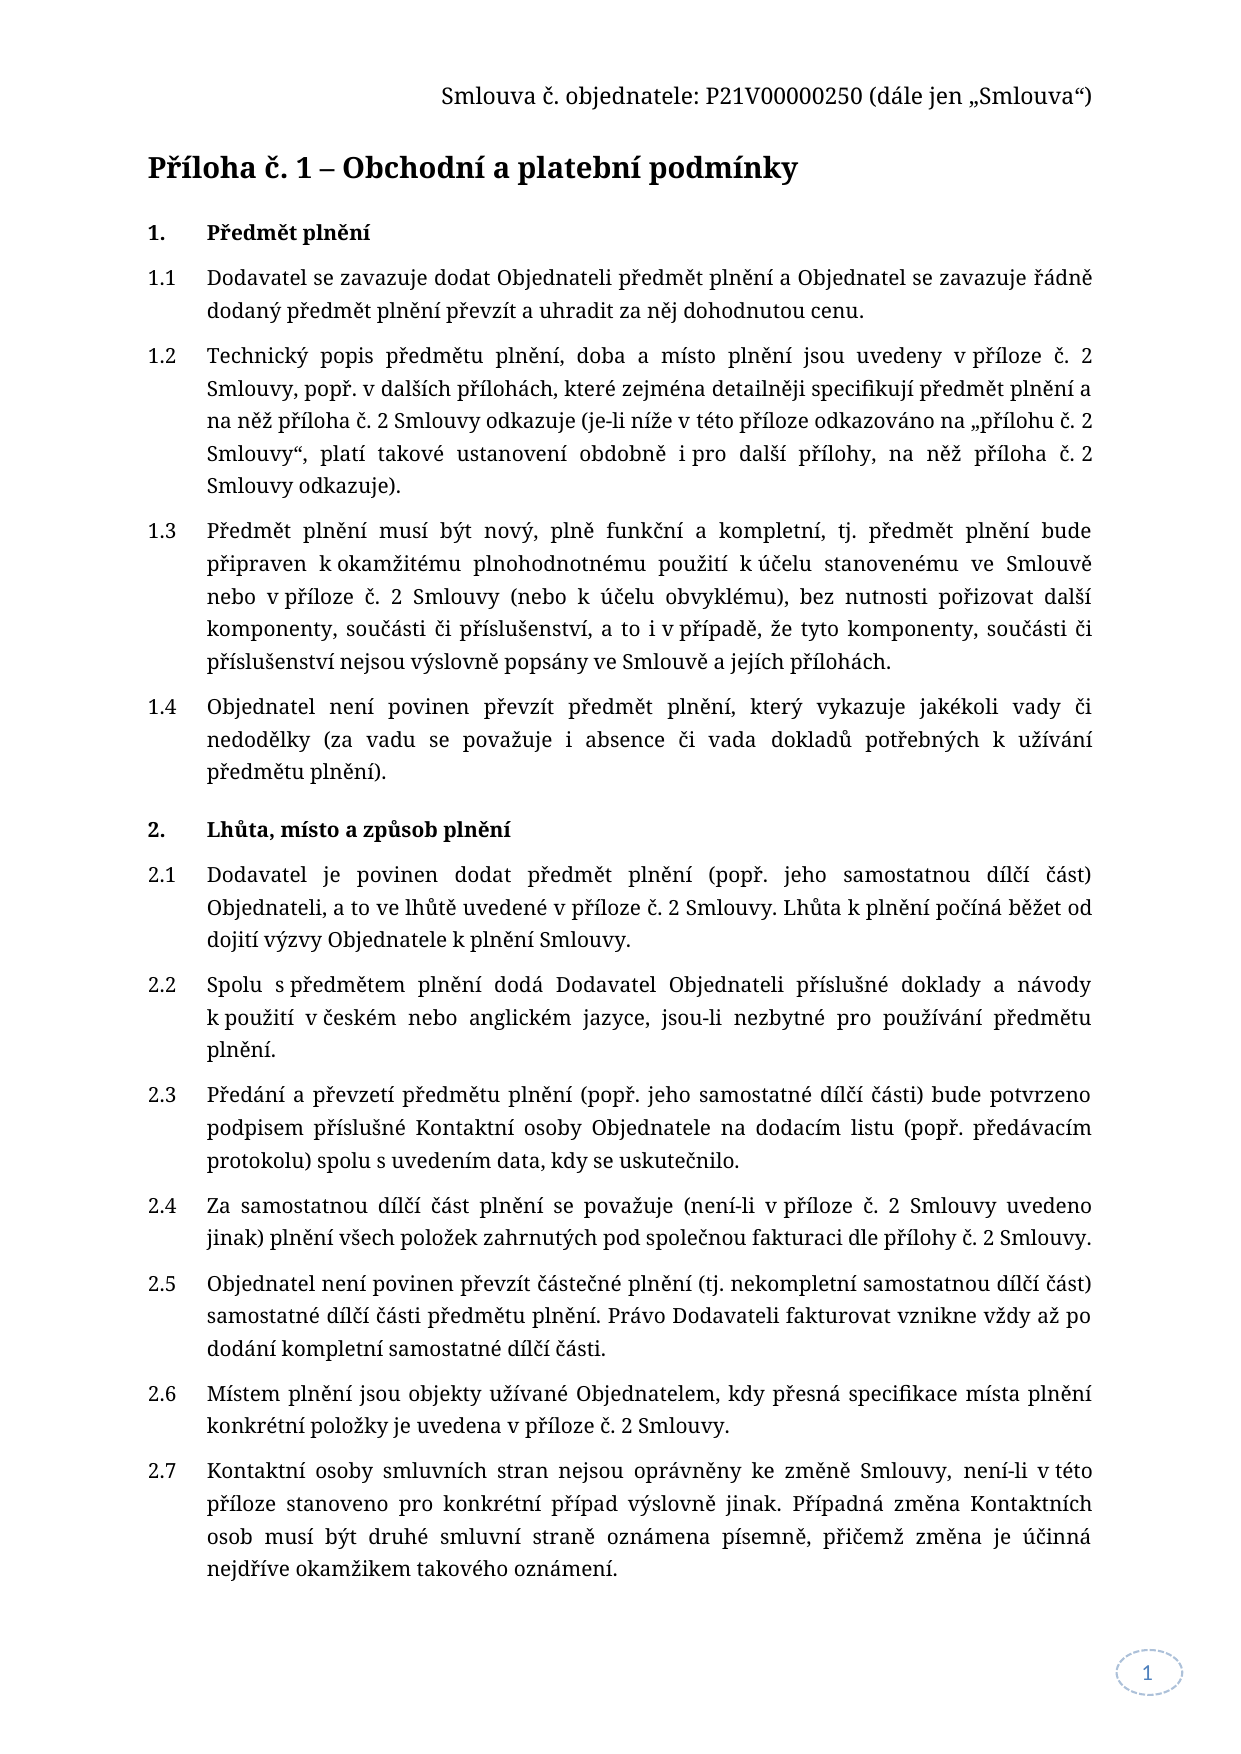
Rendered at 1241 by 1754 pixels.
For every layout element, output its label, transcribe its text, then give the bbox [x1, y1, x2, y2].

list Předmět plnění musí být nový, plně funkční a kompletní, tj. předmět plnění bude připraven k okamžitému plnohodnotnému použití k účelu stanovenému ve Smlouvě nebo v příloze č. 2 Smlouvy (nebo k účelu obvyklému), bez nutnosti pořizovat další komponenty, součásti či příslušenství, a to i v případě, že tyto komponenty, součásti či příslušenství nejsou výslovně popsány ve Smlouvě a jejích přílohách. [148, 517, 1093, 675]
text Příloha č. 1 – Obchodní a platební podmínky [148, 148, 1093, 187]
list Spolu s předmětem plnění dodá Dodavatel Objednateli příslušné doklady a návody k použití v českém nebo anglickém jazyce, jsou-li nezbytné pro používání předmětu plnění. [148, 970, 1093, 1064]
list Objednatel není povinen převzít částečné plnění (tj. nekompletní samostatnou dílčí část) samostatné dílčí části předmětu plnění. Právo Dodavateli fakturovat vznikne vždy až po dodání kompletní samostatné dílčí části. [148, 1269, 1093, 1362]
list Kontaktní osoby smluvních stran nejsou oprávněny ke změně Smlouvy, není-li v této příloze stanoveno pro konkrétní případ výslovně jinak. Případná změna Kontaktních osob musí být druhé smluvní straně oznámena písemně, přičemž změna je účinná nejdříve okamžikem takového oznámení. [148, 1457, 1093, 1583]
list Místem plnění jsou objekty užívané Objednatelem, kdy přesná specifikace místa plnění konkrétní položky je uvedena v příloze č. 2 Smlouvy. [148, 1379, 1093, 1440]
list Za samostatnou dílčí část plnění se považuje (není-li v příloze č. 2 Smlouvy uvedeno jinak) plnění všech položek zahrnutých pod společnou fakturaci dle přílohy č. 2 Smlouvy. [148, 1191, 1093, 1252]
list Předání a převzetí předmětu plnění (popř. jeho samostatné dílčí části) bude potvrzeno podpisem příslušné Kontaktní osoby Objednatele na dodacím listu (popř. předávacím protokolu) spolu s uvedením data, kdy se uskutečnilo. [148, 1081, 1093, 1174]
list Dodavatel je povinen dodat předmět plnění (popř. jeho samostatnou dílčí část) Objednateli, a to ve lhůtě uvedené v příloze č. 2 Smlouvy. Lhůta k plnění počíná běžet od dojití výzvy Objednatele k plnění Smlouvy. [148, 860, 1093, 954]
list Technický popis předmětu plnění, doba a místo plnění jsou uvedeny v příloze č. 2 Smlouvy, popř. v dalších přílohách, které zejména detailněji specifikují předmět plnění a na něž příloha č. 2 Smlouvy odkazuje (je-li níže v této příloze odkazováno na „přílohu č. 2 Smlouvy“, platí takové ustanovení obdobně i pro další přílohy, na něž příloha č. 2 Smlouvy odkazuje). [148, 341, 1093, 500]
list Objednatel není povinen převzít předmět plnění, který vykazuje jakékoli vady či nedodělky (za vadu se považuje i absence či vada dokladů potřebných k užívání předmětu plnění). [148, 692, 1093, 786]
list Dodavatel se zavazuje dodat Objednateli předmět plnění a Objednatel se zavazuje řádně dodaný předmět plnění převzít a uhradit za něj dohodnutou cenu. [148, 263, 1093, 324]
list Předmět plnění [148, 218, 1093, 247]
list Lhůta, místo a způsob plnění [148, 815, 1093, 843]
